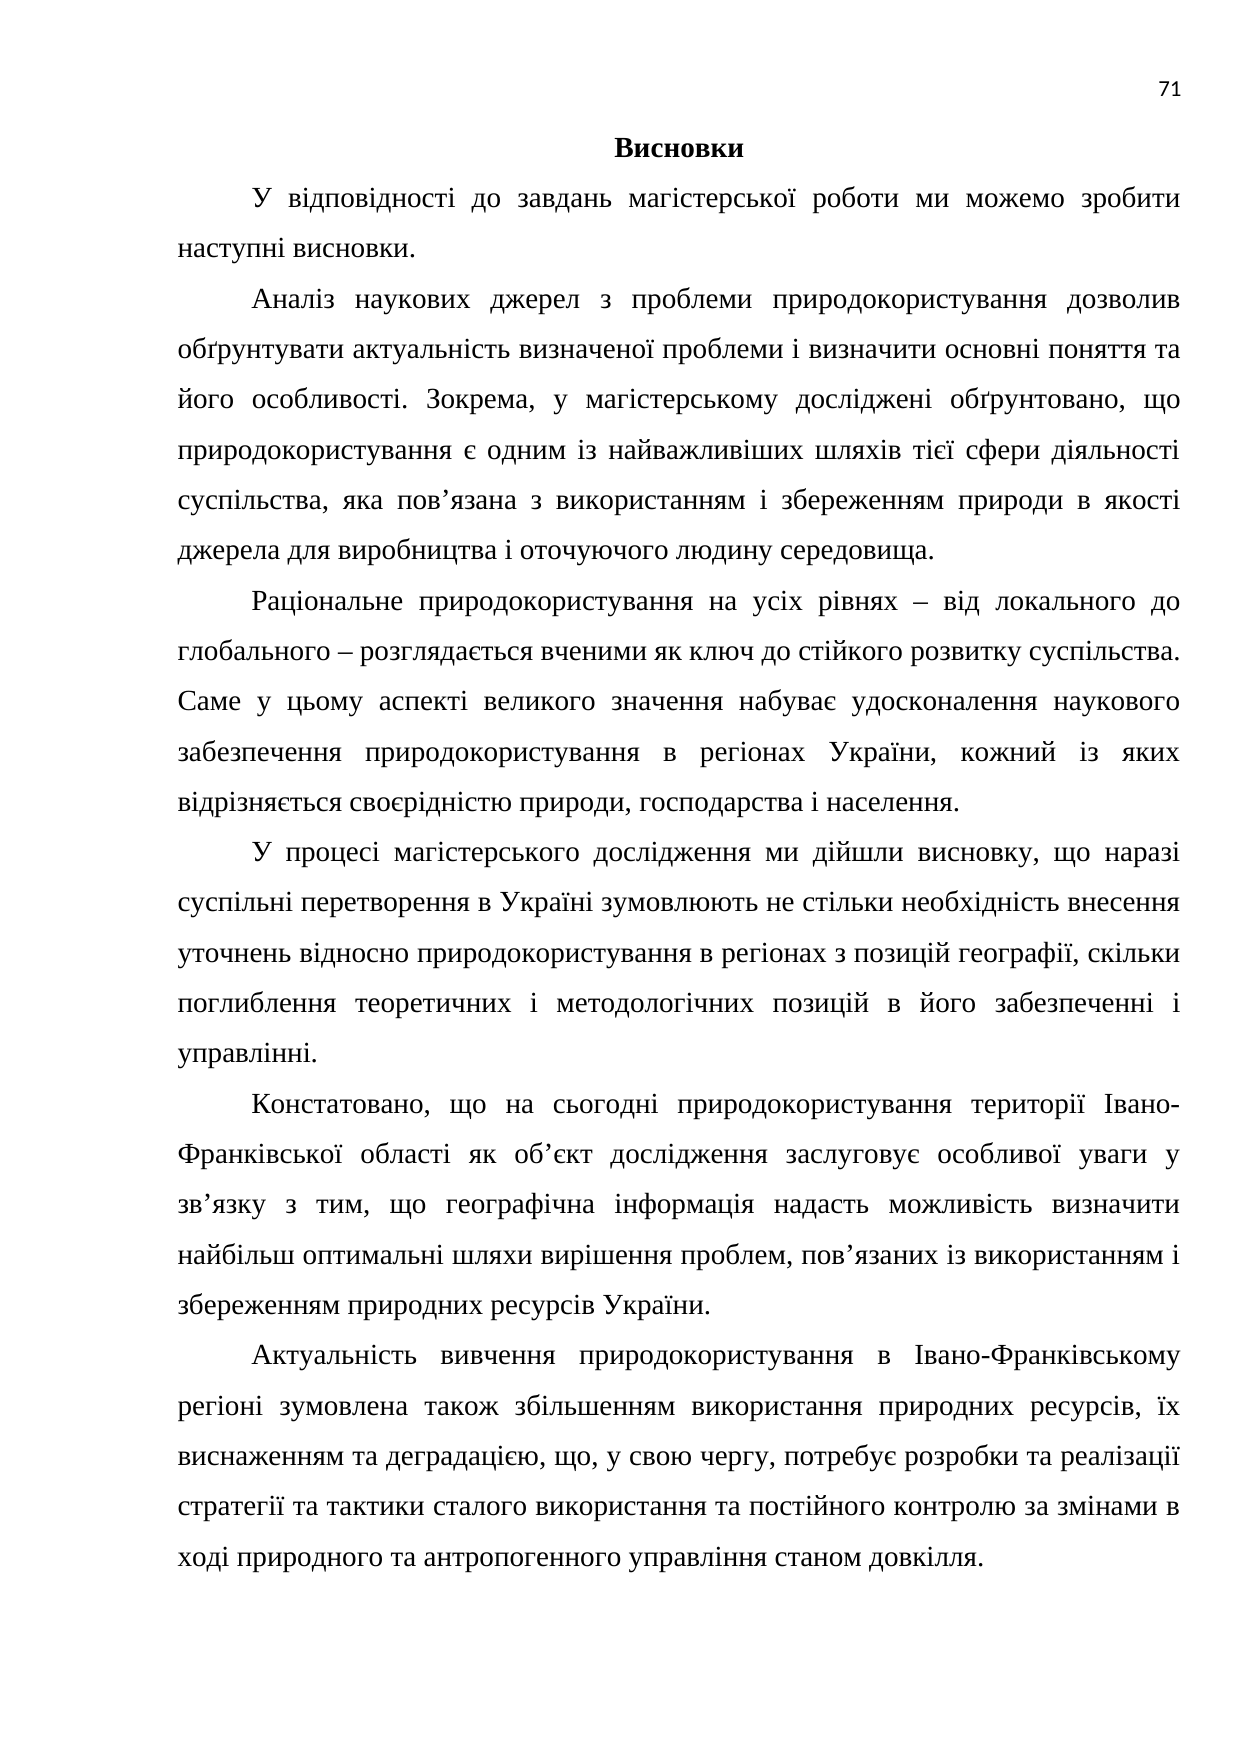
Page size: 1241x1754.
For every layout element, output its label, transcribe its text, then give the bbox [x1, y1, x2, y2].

text Аналіз наукових джерел з проблеми природокористування дозволив обґрунтувати актуальність визначеної проблеми і визначити основні поняття та його особливості. Зокрема, у магістерському досліджені обґрунтовано, що природокористування є одним із найважливіших шляхів тієї сфери діяльності суспільства, яка пов’язана з використанням і збереженням природи в якості джерела для виробництва і оточуючого людину середовища. [177, 281, 1181, 566]
text Актуальність вивчення природокористування в Івано-Франківському регіоні зумовлена ​​також збільшенням використання природних ресурсів, їх виснаженням та деградацією, що, у свою чергу, потребує розробки та реалізації стратегії та тактики сталого використання та постійного контролю за змінами в ході природного та антропогенного управління станом довкілля. [177, 1337, 1181, 1572]
text У процесі магістерського дослідження ми дійшли висновку, що наразі суспільні перетворення в Україні зумовлюють не стільки необхідність внесення уточнень відносно природокористування в регіонах з позицій географії, скільки поглиблення теоретичних і методологічних позицій в його забезпеченні і управлінні. [177, 834, 1181, 1069]
text Раціональне природокористування на усіх рівнях – від локального до глобального – розглядається вченими як ключ до стійкого розвитку суспільства. Саме у цьому аспекті великого значення набуває удосконалення наукового забезпечення природокористування в регіонах України, кожний із яких відрізняється своєрідністю природи, господарства і населення. [177, 583, 1181, 817]
text Висновки [177, 130, 1181, 163]
text У відповідності до завдань магістерської роботи ми можемо зробити наступні висновки. [177, 180, 1181, 264]
text Констатовано, що на сьогодні природокористування території Івано-Франківської області як об’єкт дослідження заслуговує особливої уваги у зв’язку з тим, що географічна інформація надасть можливість визначити найбільш оптимальні шляхи вирішення проблем, пов’язаних із використанням і збереженням природних ресурсів України. [177, 1086, 1181, 1321]
